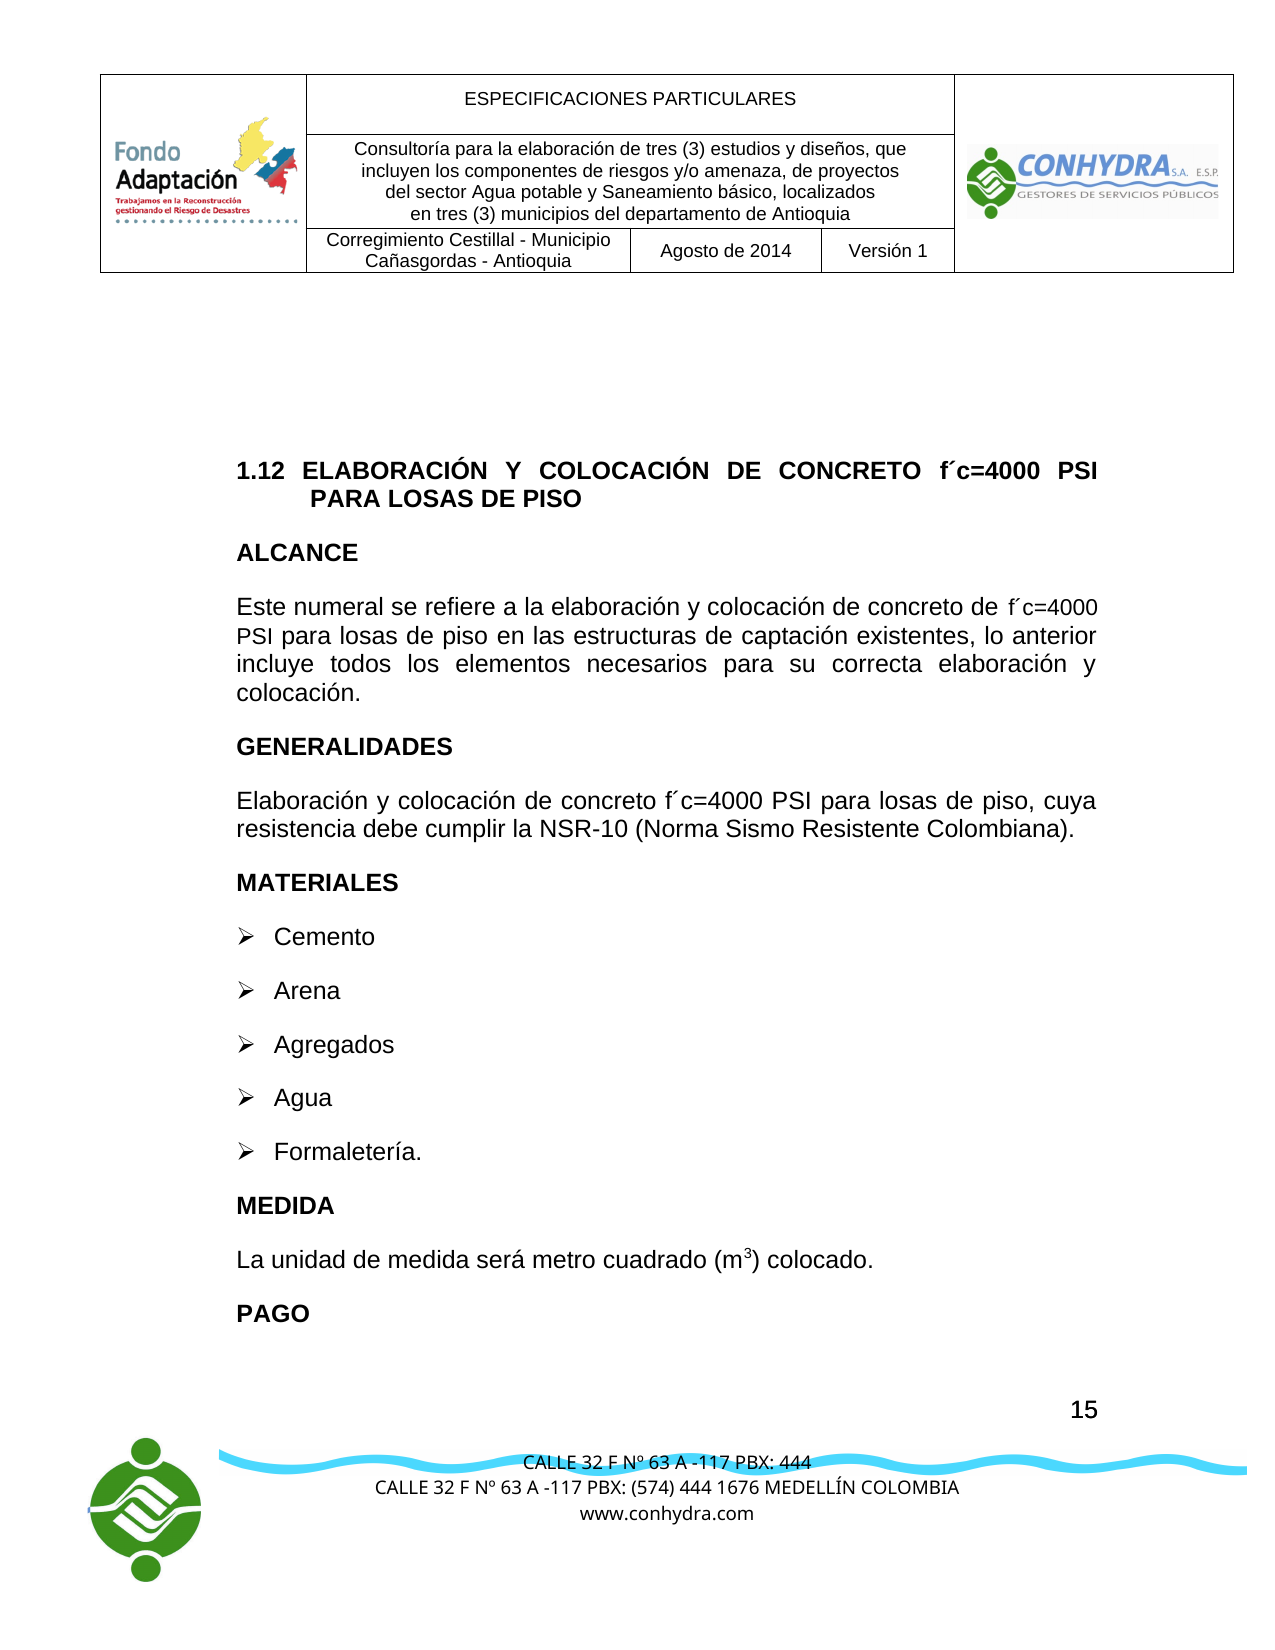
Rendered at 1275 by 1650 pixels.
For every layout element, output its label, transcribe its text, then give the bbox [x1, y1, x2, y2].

list Agua [236, 1083, 1098, 1112]
text La unidad de medida será metro cuadrado (m3) colocado. [236, 1245, 1098, 1274]
subtitle ALCANCE [236, 538, 1098, 567]
text Elaboración y colocación de concreto f´c=4000 PSI para losas de piso, cuya resistencia debe cumplir la NSR-10 (Norma Sismo Resistente Colombiana). [236, 786, 1098, 843]
list Agregados [236, 1029, 1098, 1058]
subtitle 1.12 ELABORACIÓN Y COLOCACIÓN DE CONCRETO f´c=4000 PSI PARA LOSAS DE PISO [236, 456, 1098, 513]
picture [967, 144, 1219, 219]
list Formaletería. [236, 1137, 1098, 1166]
picture [87, 1432, 201, 1582]
text PAGO [236, 1299, 1098, 1327]
text GENERALIDADES [236, 732, 1098, 761]
text Este numeral se refiere a la elaboración y colocación de concreto de f´c=4000 PSI para losas de piso en las estructuras de captación existentes, lo anterior incluye todos los elementos necesarios para su correcta elaboración y colocación. [236, 592, 1098, 707]
list Arena [236, 976, 1098, 1004]
text MATERIALES [236, 868, 1098, 897]
text MEDIDA [236, 1191, 1098, 1220]
picture [115, 111, 298, 224]
list Cemento [236, 922, 1098, 951]
picture [218, 1449, 1247, 1476]
